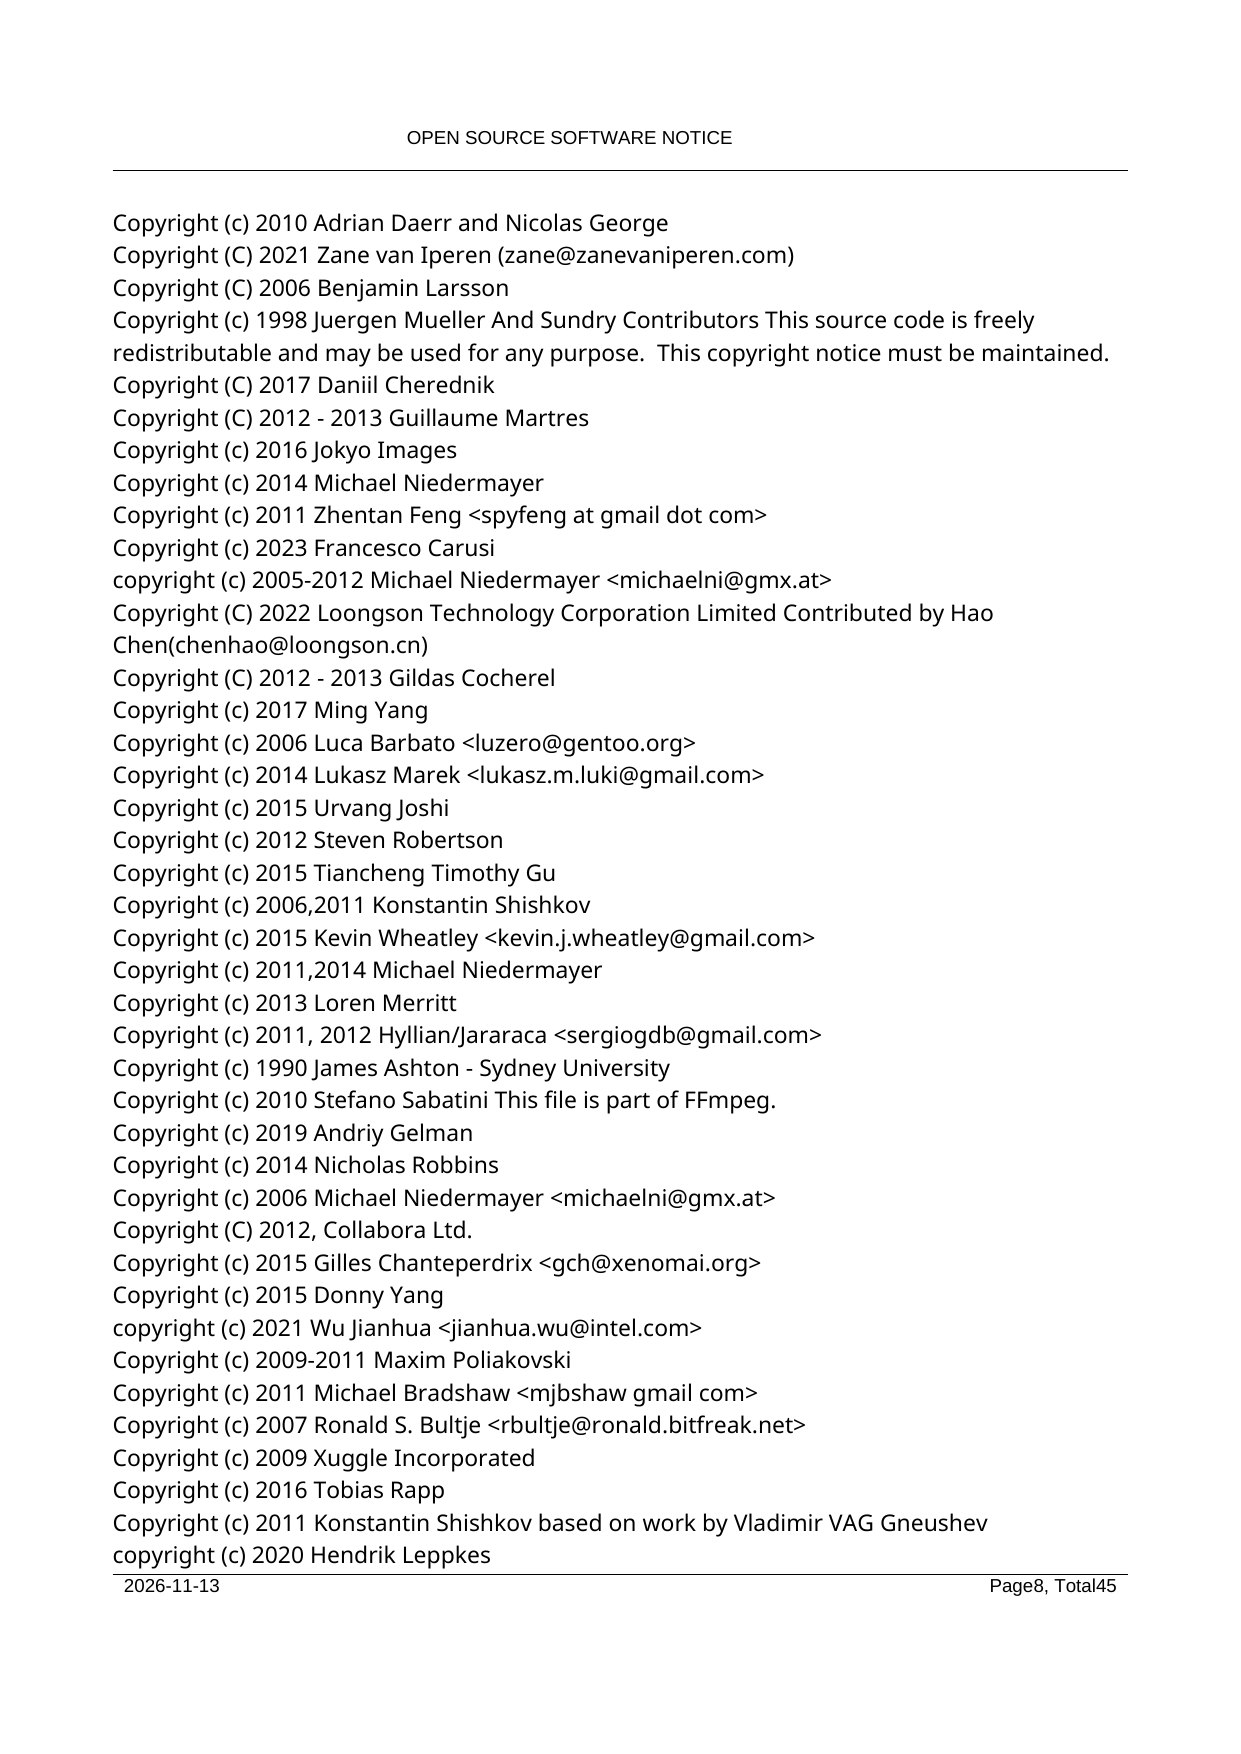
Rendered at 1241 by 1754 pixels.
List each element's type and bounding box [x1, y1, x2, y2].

text [112, 206, 1128, 1571]
